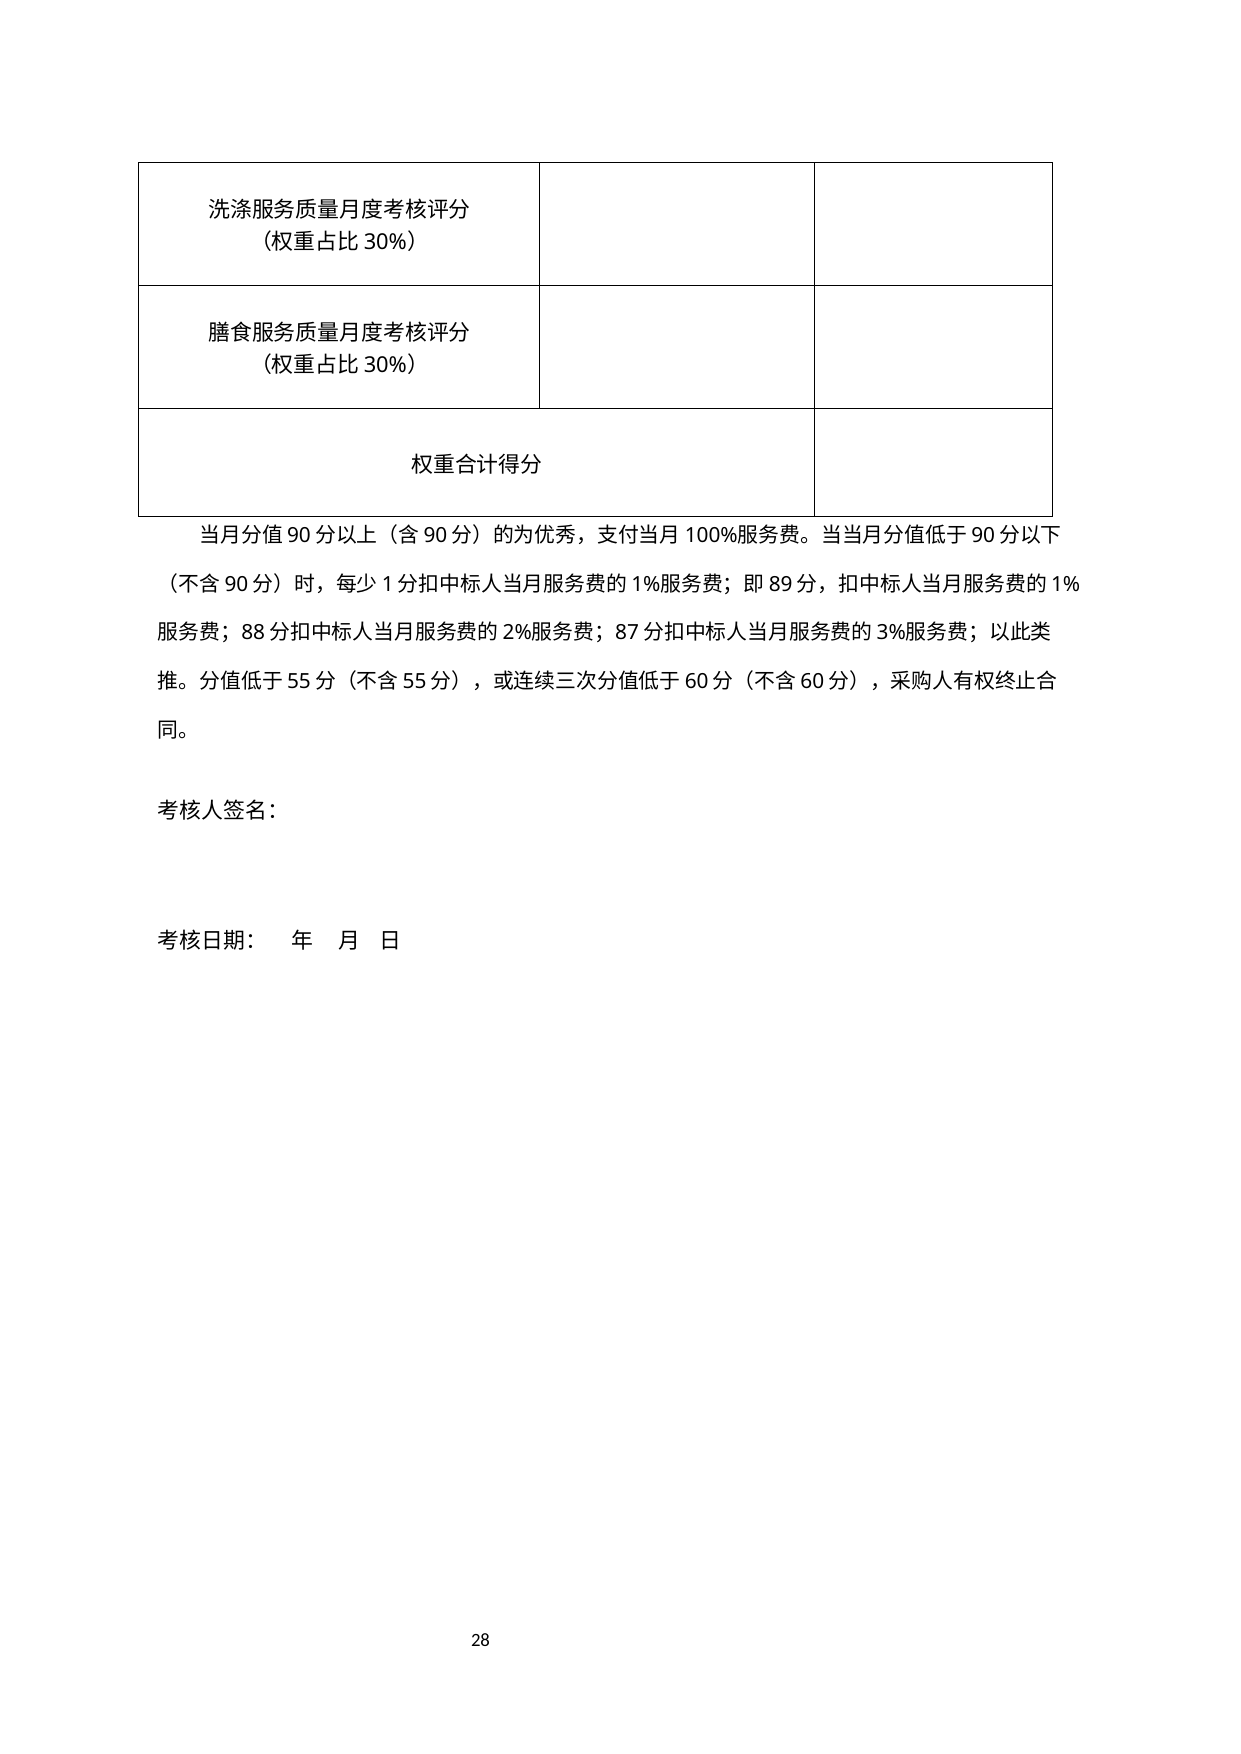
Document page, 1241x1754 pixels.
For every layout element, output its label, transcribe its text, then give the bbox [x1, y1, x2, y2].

table_cell [815, 286, 1052, 408]
table_cell [815, 409, 1052, 516]
table_cell 权重合计得分 [139, 409, 814, 516]
text 考核日期： 年 月 日 [158, 922, 1084, 955]
text 考核人签名： [158, 792, 1084, 825]
table_cell [815, 163, 1052, 285]
table_cell [540, 286, 814, 408]
text 当月分值90分以上（含90分）的为优秀，支付当月100%服务费。当当月分值低于90分以下（不含90分）时，每少1分扣中标人当月服务费的1%服务费；即89分，扣中标人当月服务费的1%服务费；88分扣中标人当月服务费的2%服务费；87分扣中标人当月服务费的3%服务费；以此类推。分值低于55分（不含55分），或连续三次分值低于60分（不含60分），采购人有权终止合同。 [158, 517, 1084, 744]
table_cell 膳食服务质量月度考核评分 （权重占比30%） [139, 286, 539, 408]
table_cell 洗涤服务质量月度考核评分 （权重占比30%） [139, 163, 539, 285]
table_cell [540, 163, 814, 285]
